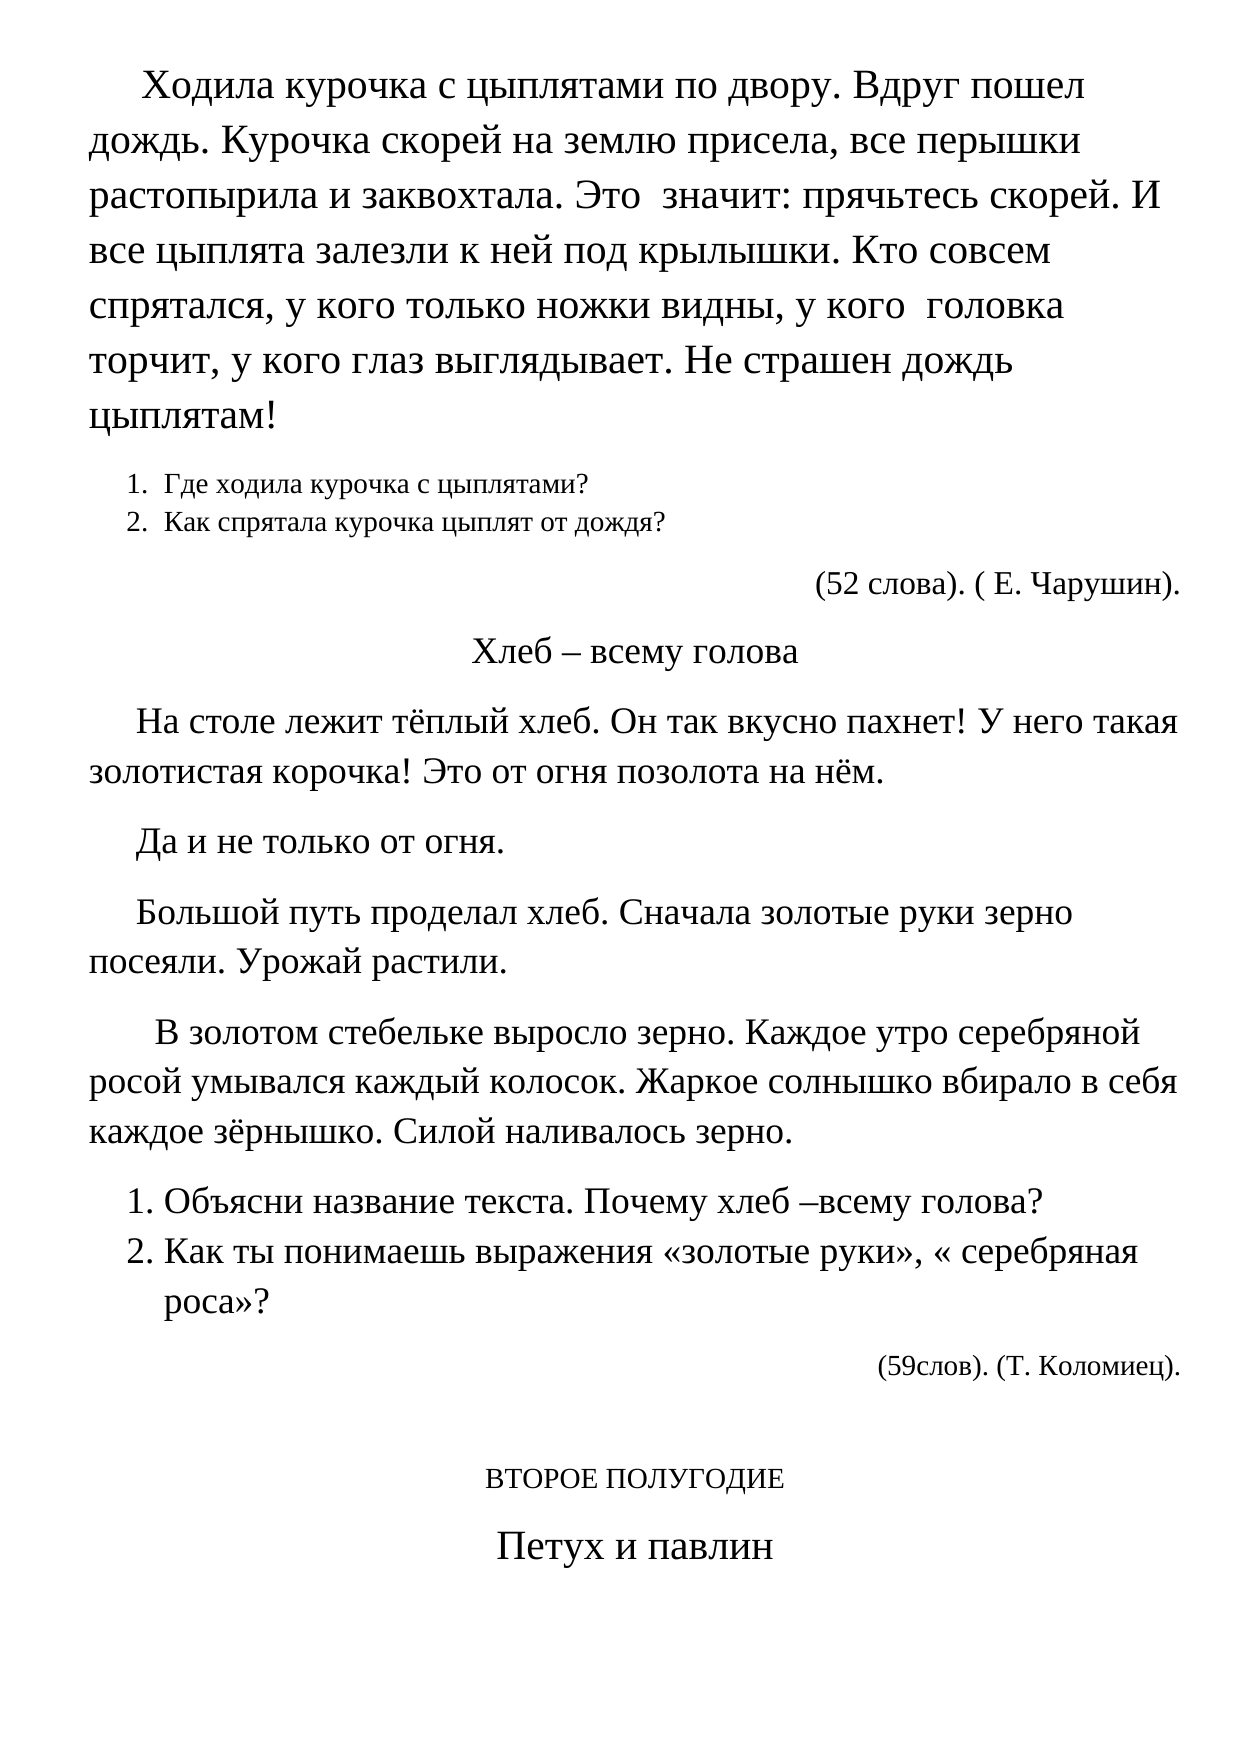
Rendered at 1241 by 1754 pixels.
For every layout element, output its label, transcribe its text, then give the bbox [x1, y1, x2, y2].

text (59слов). (Т. Коломиец). [89, 1348, 1181, 1382]
list Объясни название текста. Почему хлеб –всему голова? [126, 1179, 1181, 1222]
text В золотом стебельке выросло зерно. Каждое утро серебряной росой умывался каждый колосок. Жаркое солнышко вбирало в себя каждое зёрнышко. Силой наливалось зерно. [89, 1009, 1181, 1152]
text ВТОРОЕ ПОЛУГОДИЕ [89, 1461, 1181, 1494]
text (52 слова). ( Е. Чарушин). [89, 564, 1181, 602]
list Где ходила курочка с цыплятами? [126, 466, 1181, 499]
text Да и не только от огня. [89, 819, 1181, 862]
list Как спрятала курочка цыплят от дождя? [126, 504, 1181, 538]
text Ходила курочка с цыплятами по двору. Вдруг пошел дождь. Курочка скорей на землю присела, все перышки растопырила и заквохтала. Это значит: прячьтесь скорей. И все цыплята залезли к ней под крылышки. Кто совсем спрятался, у кого только ножки видны, у кого головка торчит, у кого глаз выглядывает. Не страшен дождь цыплятам! [89, 59, 1181, 438]
text На столе лежит тёплый хлеб. Он так вкусно пахнет! У него такая золотистая корочка! Это от огня позолота на нём. [89, 699, 1181, 792]
text Петух и павлин [89, 1520, 1181, 1568]
list Как ты понимаешь выражения «золотые руки», « серебряная роса»? [126, 1228, 1181, 1321]
text Большой путь проделал хлеб. Сначала золотые руки зерно посеяли. Урожай растили. [89, 889, 1181, 982]
text Хлеб – всему голова [89, 628, 1181, 672]
